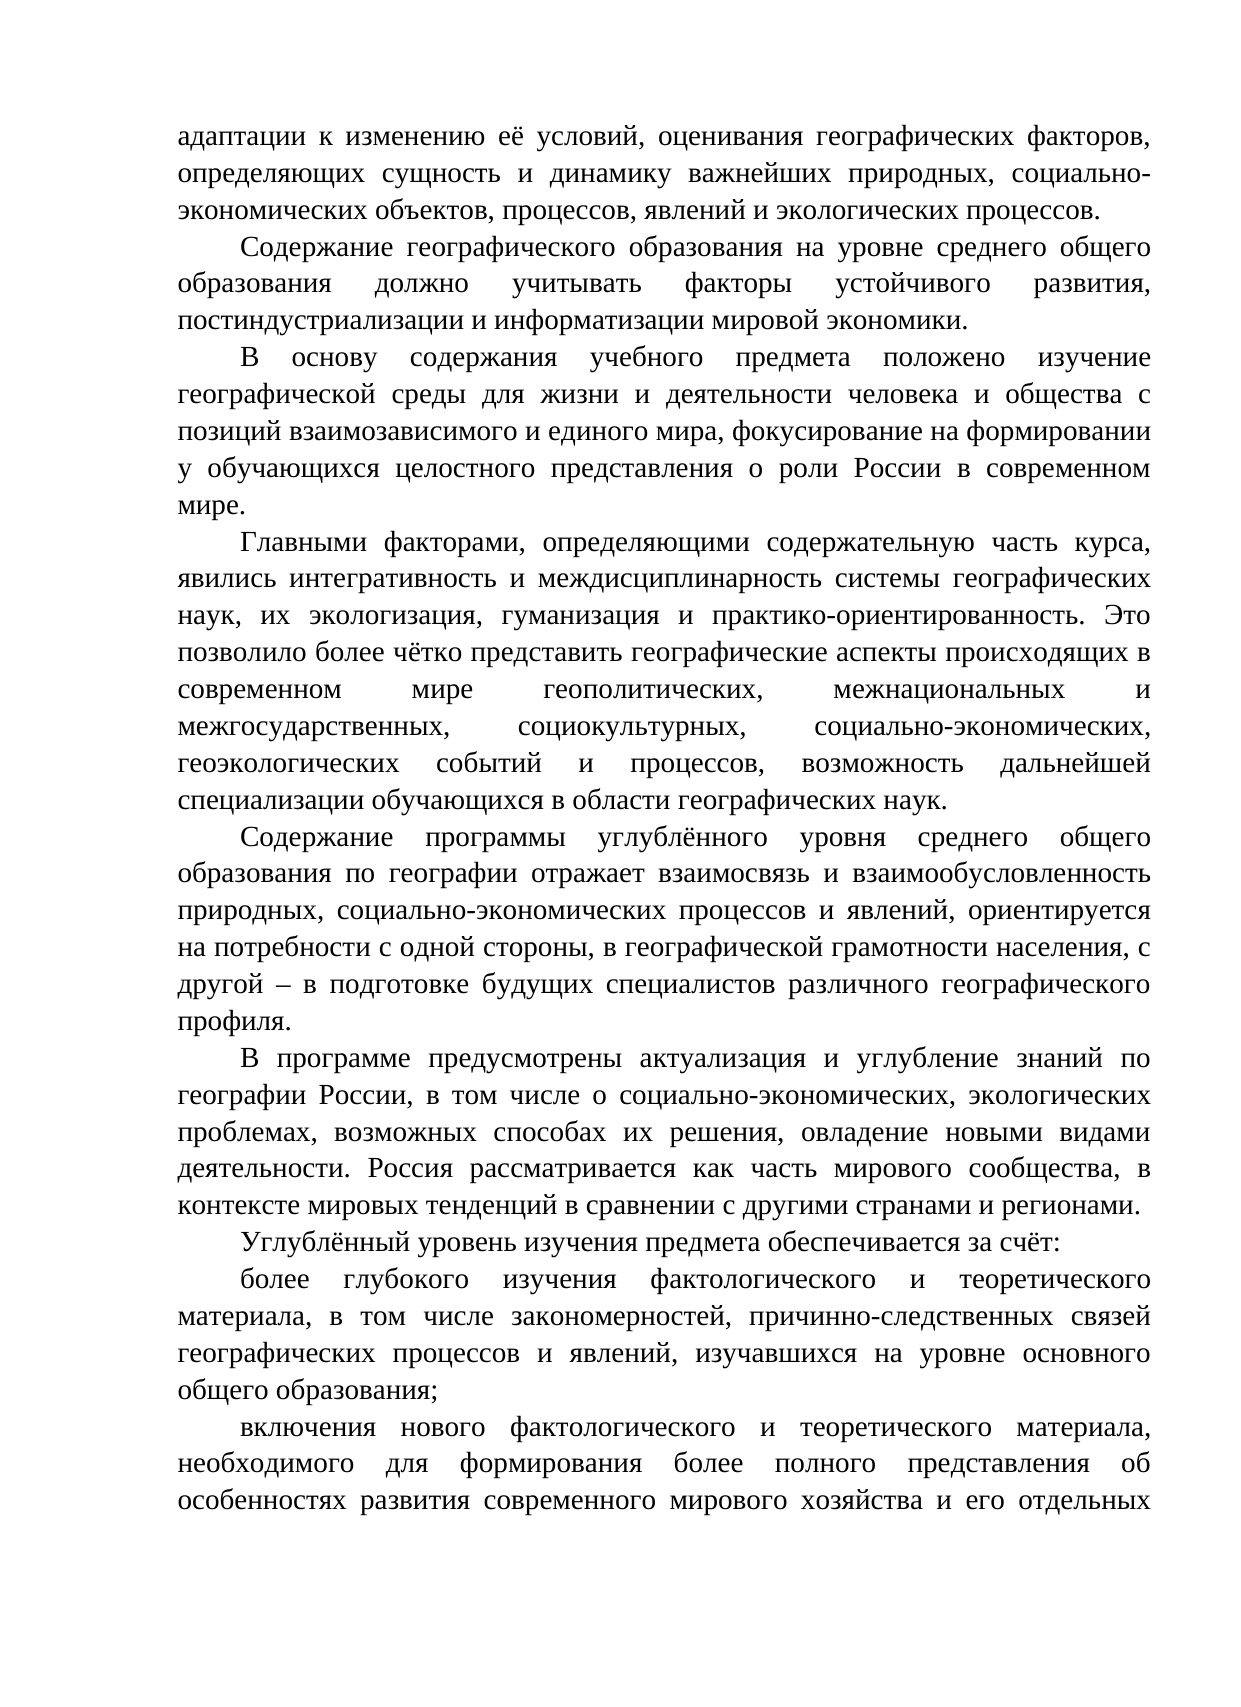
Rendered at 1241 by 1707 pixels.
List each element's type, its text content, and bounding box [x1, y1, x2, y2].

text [177, 1409, 1152, 1516]
text более глубокого изучения фактологического и теоретического материала, в том числе закономерностей, причинно-следственных связей географических процессов и явлений, изучавшихся на уровне основного общего образования; [177, 1261, 1152, 1405]
text Содержание географического образования на уровне среднего общего образования должно учитывать факторы устойчивого развития, постиндустриализации и информатизации мировой экономики. [177, 229, 1152, 336]
text Углублённый уровень изучения предмета обеспечивается за счёт: [177, 1224, 1152, 1258]
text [177, 118, 1152, 225]
text В основу содержания учебного предмета положено изучение географической среды для жизни и деятельности человека и общества с позиций взаимозависимого и единого мира, фокусирование на формировании у обучающихся целостного представления о роли России в современном мире. [177, 339, 1152, 520]
text Главными факторами, определяющими содержательную часть курса, явились интегративность и междисциплинарность системы географических наук, их экологизация, гуманизация и практико-ориентированность. Это позволило более чётко представить географические аспекты происходящих в современном мире геополитических, межнациональных и межгосударственных, социокультурных, социально-экономических, геоэкологических событий и процессов, возможность дальнейшей специализации обучающихся в области географических наук. [177, 524, 1152, 815]
text В программе предусмотрены актуализация и углубление знаний по географии России, в том числе о социально-экономических, экологических проблемах, возможных способах их решения, овладение новыми видами деятельности. Россия рассматривается как часть мирового сообщества, в контексте мировых тенденций в сравнении с другими странами и регионами. [177, 1040, 1152, 1221]
text Содержание программы углублённого уровня среднего общего образования по географии отражает взаимосвязь и взаимообусловленность природных, социально-экономических процессов и явлений, ориентируется на потребности с одной стороны, в географической грамотности населения, с другой – в подготовке будущих специалистов различного географического профиля. [177, 819, 1152, 1037]
